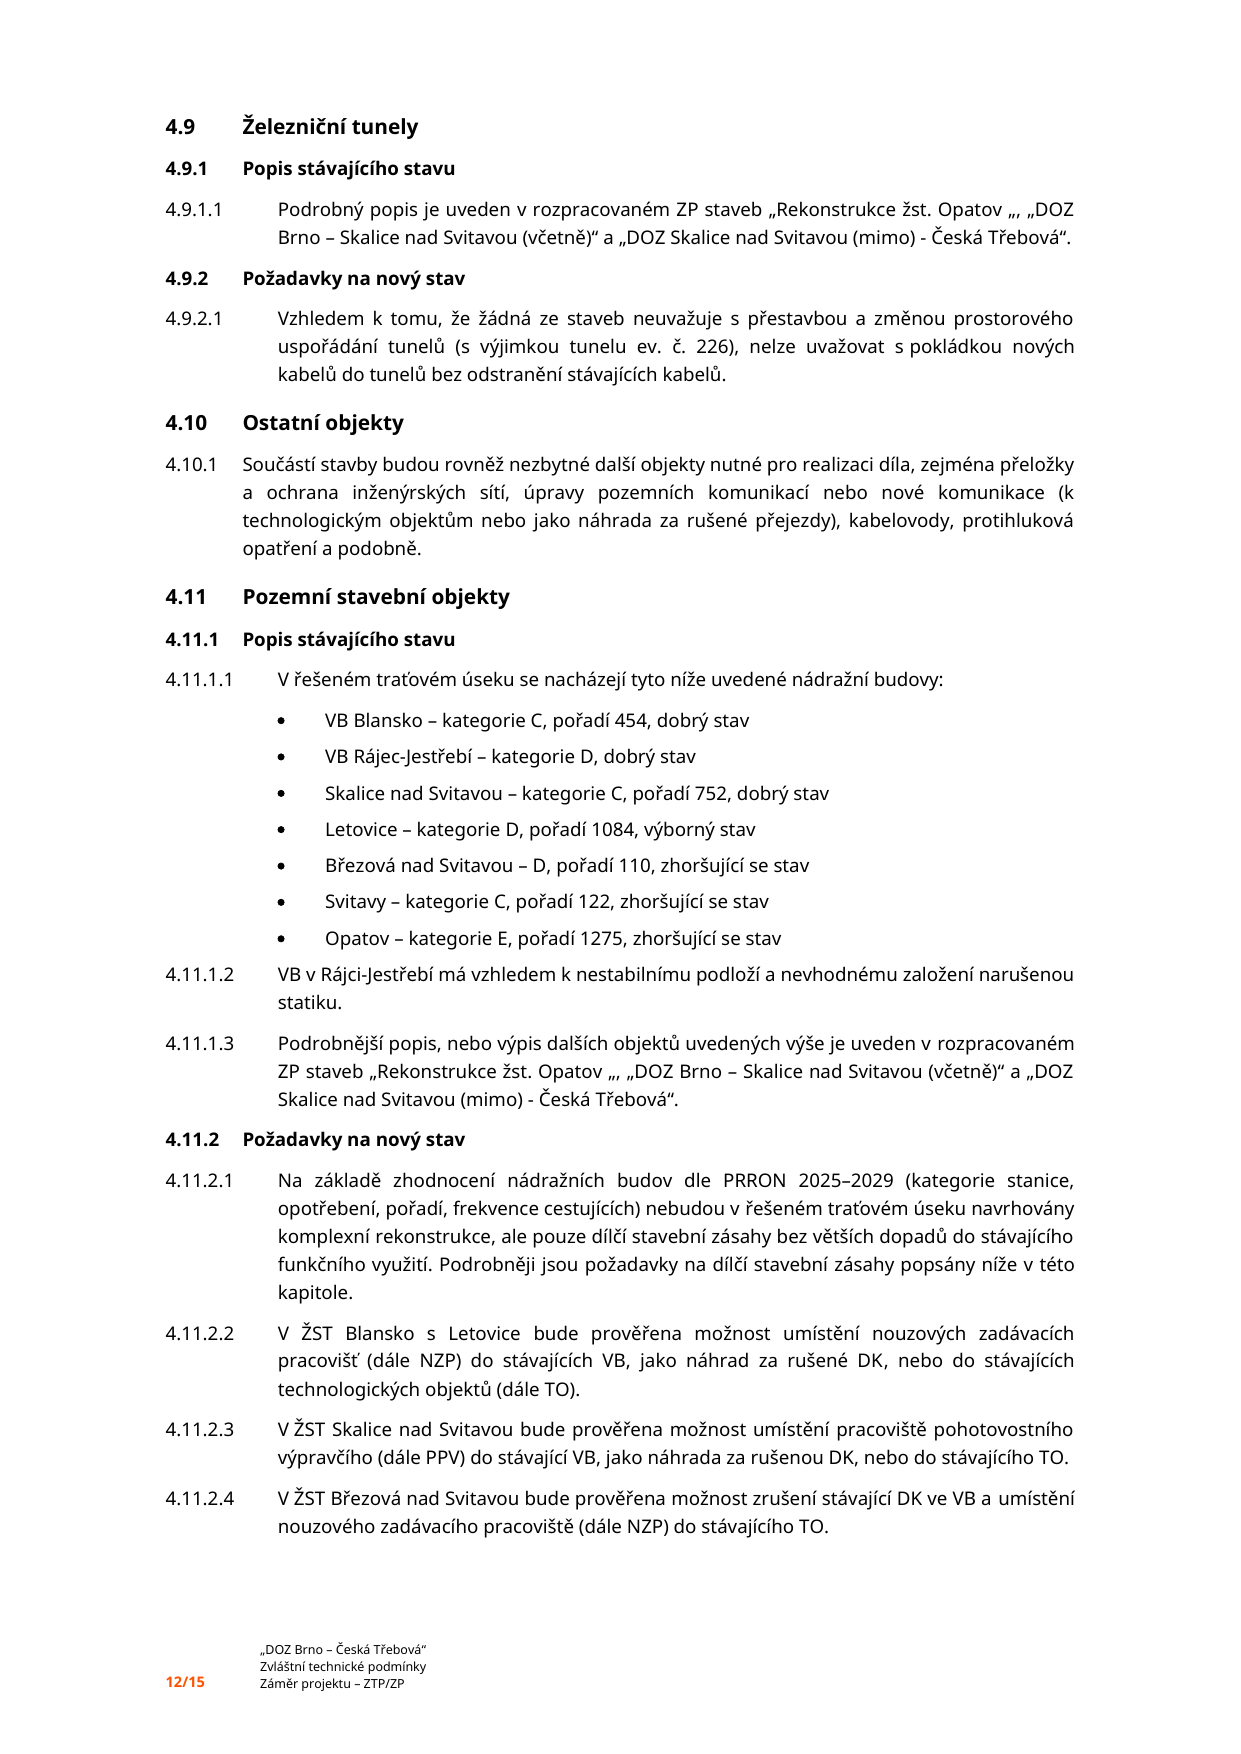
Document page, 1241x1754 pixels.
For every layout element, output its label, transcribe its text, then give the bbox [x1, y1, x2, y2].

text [165, 196, 1075, 250]
text Letovice – kategorie D, pořadí 1084, výborný stav [278, 816, 1075, 842]
text V řešeném traťovém úseku se nacházejí tyto níže uvedené nádražní budovy: [165, 667, 1075, 692]
text Požadavky na nový stav [165, 1127, 1075, 1152]
text Na základě zhodnocení nádražních budov dle PRRON 2025–2029 (kategorie stanice, opotřebení, pořadí, frekvence cestujících) nebudou v řešeném traťovém úseku navrhovány komplexní rekonstrukce, ale pouze dílčí stavební zásahy bez větších dopadů do stávajícího funkčního využití. Podrobněji jsou požadavky na dílčí stavební zásahy popsány níže v této kapitole. [165, 1167, 1075, 1305]
text VB Blansko – kategorie C, pořadí 454, dobrý stav [278, 707, 1075, 733]
text Skalice nad Svitavou – kategorie C, pořadí 752, dobrý stav [278, 780, 1075, 805]
text Požadavky na nový stav [165, 265, 1075, 290]
text Pozemní stavební objekty [165, 582, 1075, 611]
text Opatov – kategorie E, pořadí 1275, zhoršující se stav [278, 925, 1075, 951]
text VB v Rájci-Jestřebí má vzhledem k nestabilnímu podloží a nevhodnému založení narušenou statiku. [165, 962, 1075, 1015]
text Březová nad Svitavou – D, pořadí 110, zhoršující se stav [278, 852, 1075, 878]
text Železniční tunely [165, 112, 1075, 141]
text V ŽST Blansko s Letovice bude prověřena možnost umístění nouzových zadávacích pracovišť (dále NZP) do stávajících VB, jako náhrad za rušené DK, nebo do stávajících technologických objektů (dále TO). [165, 1320, 1075, 1401]
text Vzhledem k tomu, že žádná ze staveb neuvažuje s přestavbou a změnou prostorového uspořádání tunelů (s výjimkou tunelu ev. č. 226), nelze uvažovat s pokládkou nových kabelů do tunelů bez odstranění stávajících kabelů. [165, 305, 1075, 387]
text Součástí stavby budou rovněž nezbytné další objekty nutné pro realizaci díla, zejména přeložky a ochrana inženýrských sítí, úpravy pozemních komunikací nebo nové komunikace (k technologickým objektům nebo jako náhrada za rušené přejezdy), kabelovody, protihluková opatření a podobně. [165, 452, 1075, 561]
text Popis stávajícího stavu [165, 626, 1075, 652]
text V ŽST Březová nad Svitavou bude prověřena možnost zrušení stávající DK ve VB a umístění nouzového zadávacího pracoviště (dále NZP) do stávajícího TO. [165, 1485, 1075, 1538]
text Svitavy – kategorie C, pořadí 122, zhoršující se stav [278, 889, 1075, 914]
text Podrobnější popis, nebo výpis dalších objektů uvedených výše je uveden v rozpracovaném ZP staveb „Rekonstrukce žst. Opatov „, „DOZ Brno – Skalice nad Svitavou (včetně)“ a „DOZ Skalice nad Svitavou (mimo) - Česká Třebová“. [165, 1030, 1075, 1112]
text VB Rájec-Jestřebí – kategorie D, dobrý stav [278, 743, 1075, 769]
text Ostatní objekty [165, 408, 1075, 437]
text V ŽST Skalice nad Svitavou bude prověřena možnost umístění pracoviště pohotovostního výpravčího (dále PPV) do stávající VB, jako náhrada za rušenou DK, nebo do stávajícího TO. [165, 1416, 1075, 1470]
text Popis stávajícího stavu [165, 156, 1075, 181]
